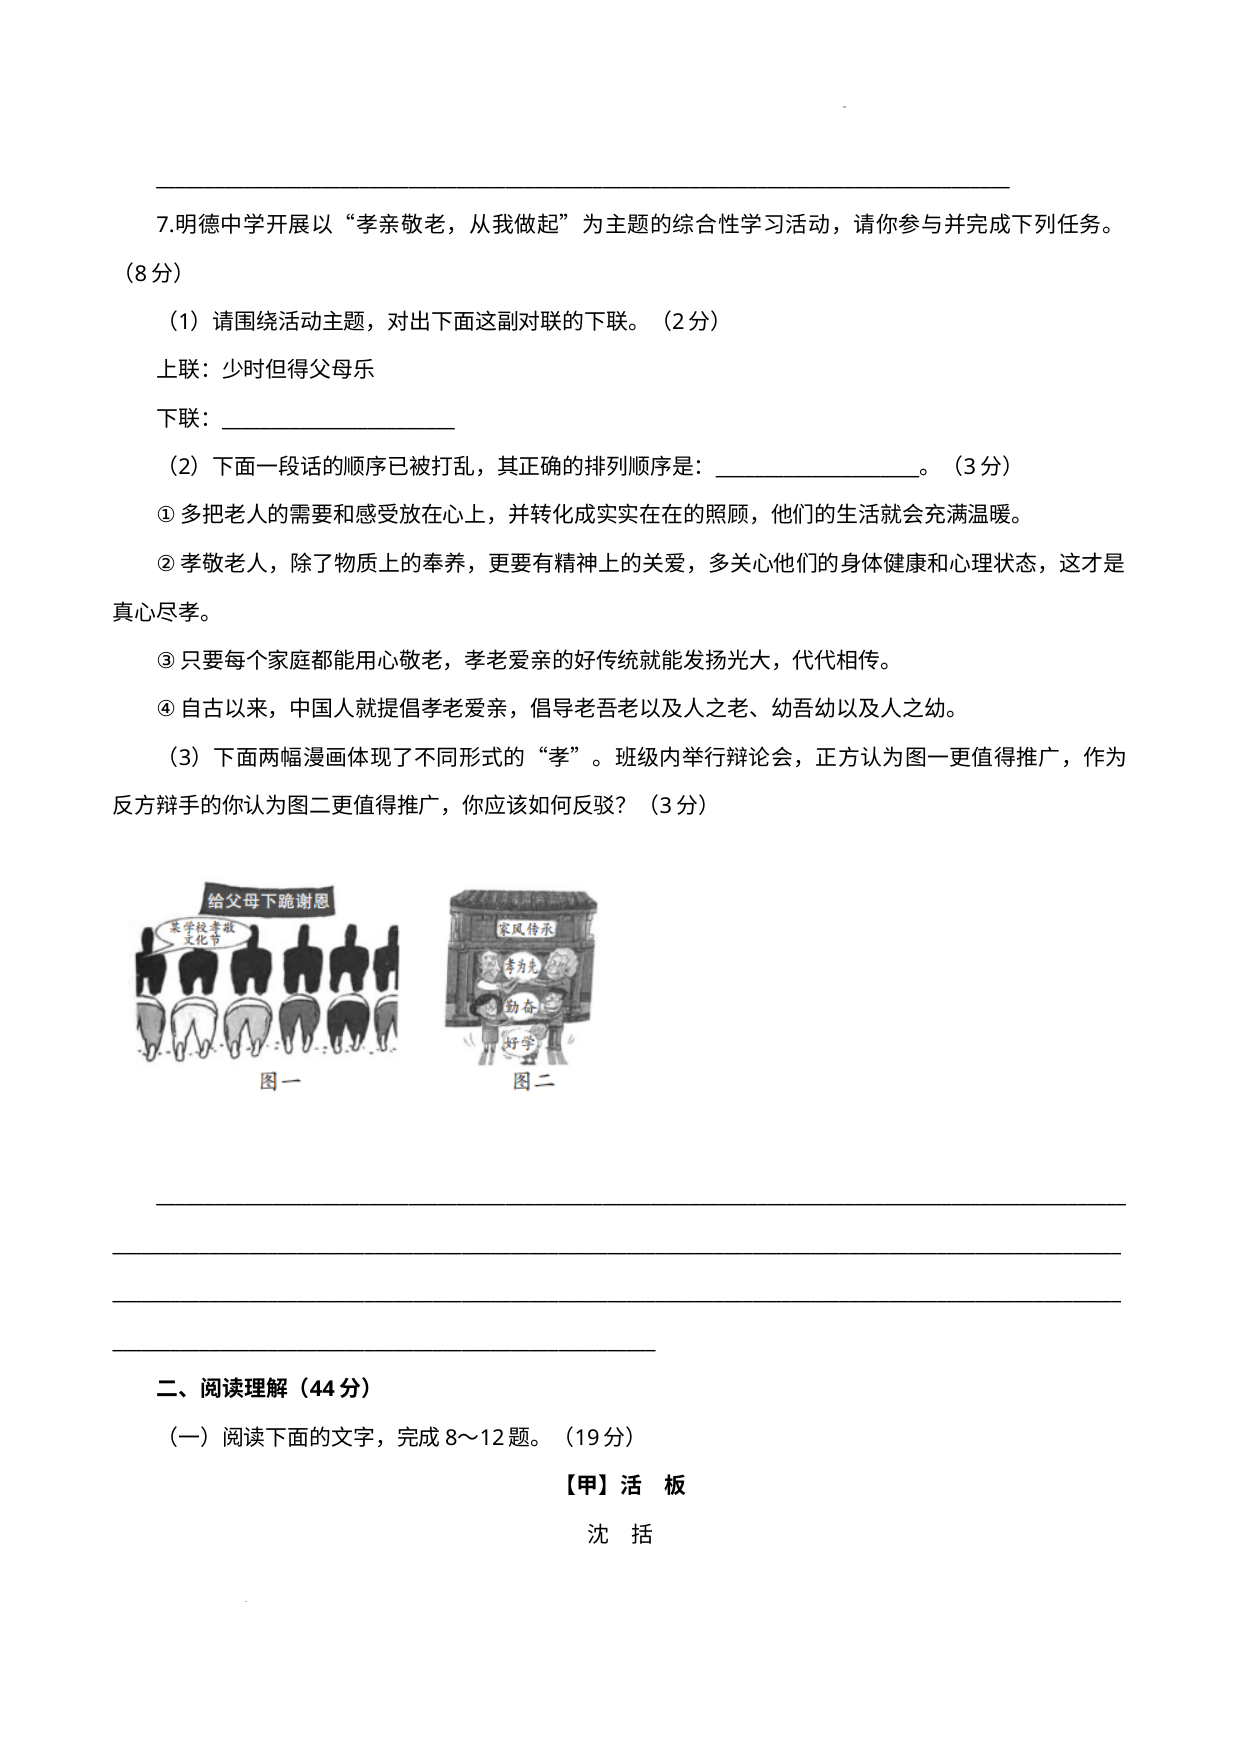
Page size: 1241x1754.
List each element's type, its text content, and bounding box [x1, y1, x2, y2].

text ①多把老人的需要和感受放在心上，并转化成实实在在的照顾，他们的生活就会充满温暖。 [112, 497, 1128, 529]
text ②孝敬老人，除了物质上的奉养，更要有精神上的关爱，多关心他们的身体健康和心理状态，这才是真心尽孝。 [112, 545, 1128, 627]
text 沈 括 [112, 1516, 1128, 1549]
text ③只要每个家庭都能用心敬老，孝老爱亲的好传统就能发扬光大，代代相传。 [112, 642, 1128, 675]
text 二、阅读理解（44分） [112, 1371, 1128, 1404]
text 【甲】活 板 [112, 1468, 1128, 1500]
text ________________________________________________________________________________________ [112, 162, 1128, 192]
text （一）阅读下面的文字，完成8～12题。（19分） [112, 1419, 1128, 1452]
text （2）下面一段话的顺序已被打乱，其正确的排列顺序是：_____________________。（3分） [112, 449, 1128, 481]
text 下联：________________________ [112, 400, 1128, 433]
picture [116, 857, 654, 1119]
text 上联：少时但得父母乐 [112, 352, 1128, 384]
text （1）请围绕活动主题，对出下面这副对联的下联。（2分） [112, 304, 1128, 336]
text （3）下面两幅漫画体现了不同形式的“孝”。班级内举行辩论会，正方认为图一更值得推广，作为反方辩手的你认为图二更值得推广，你应该如何反驳？（3分） [112, 739, 1128, 820]
text 7.明德中学开展以“孝亲敬老，从我做起”为主题的综合性学习活动，请你参与并完成下列任务。（8分） [112, 207, 1128, 288]
text ④自古以来，中国人就提倡孝老爱亲，倡导老吾老以及人之老、幼吾幼以及人之幼。 [112, 691, 1128, 723]
